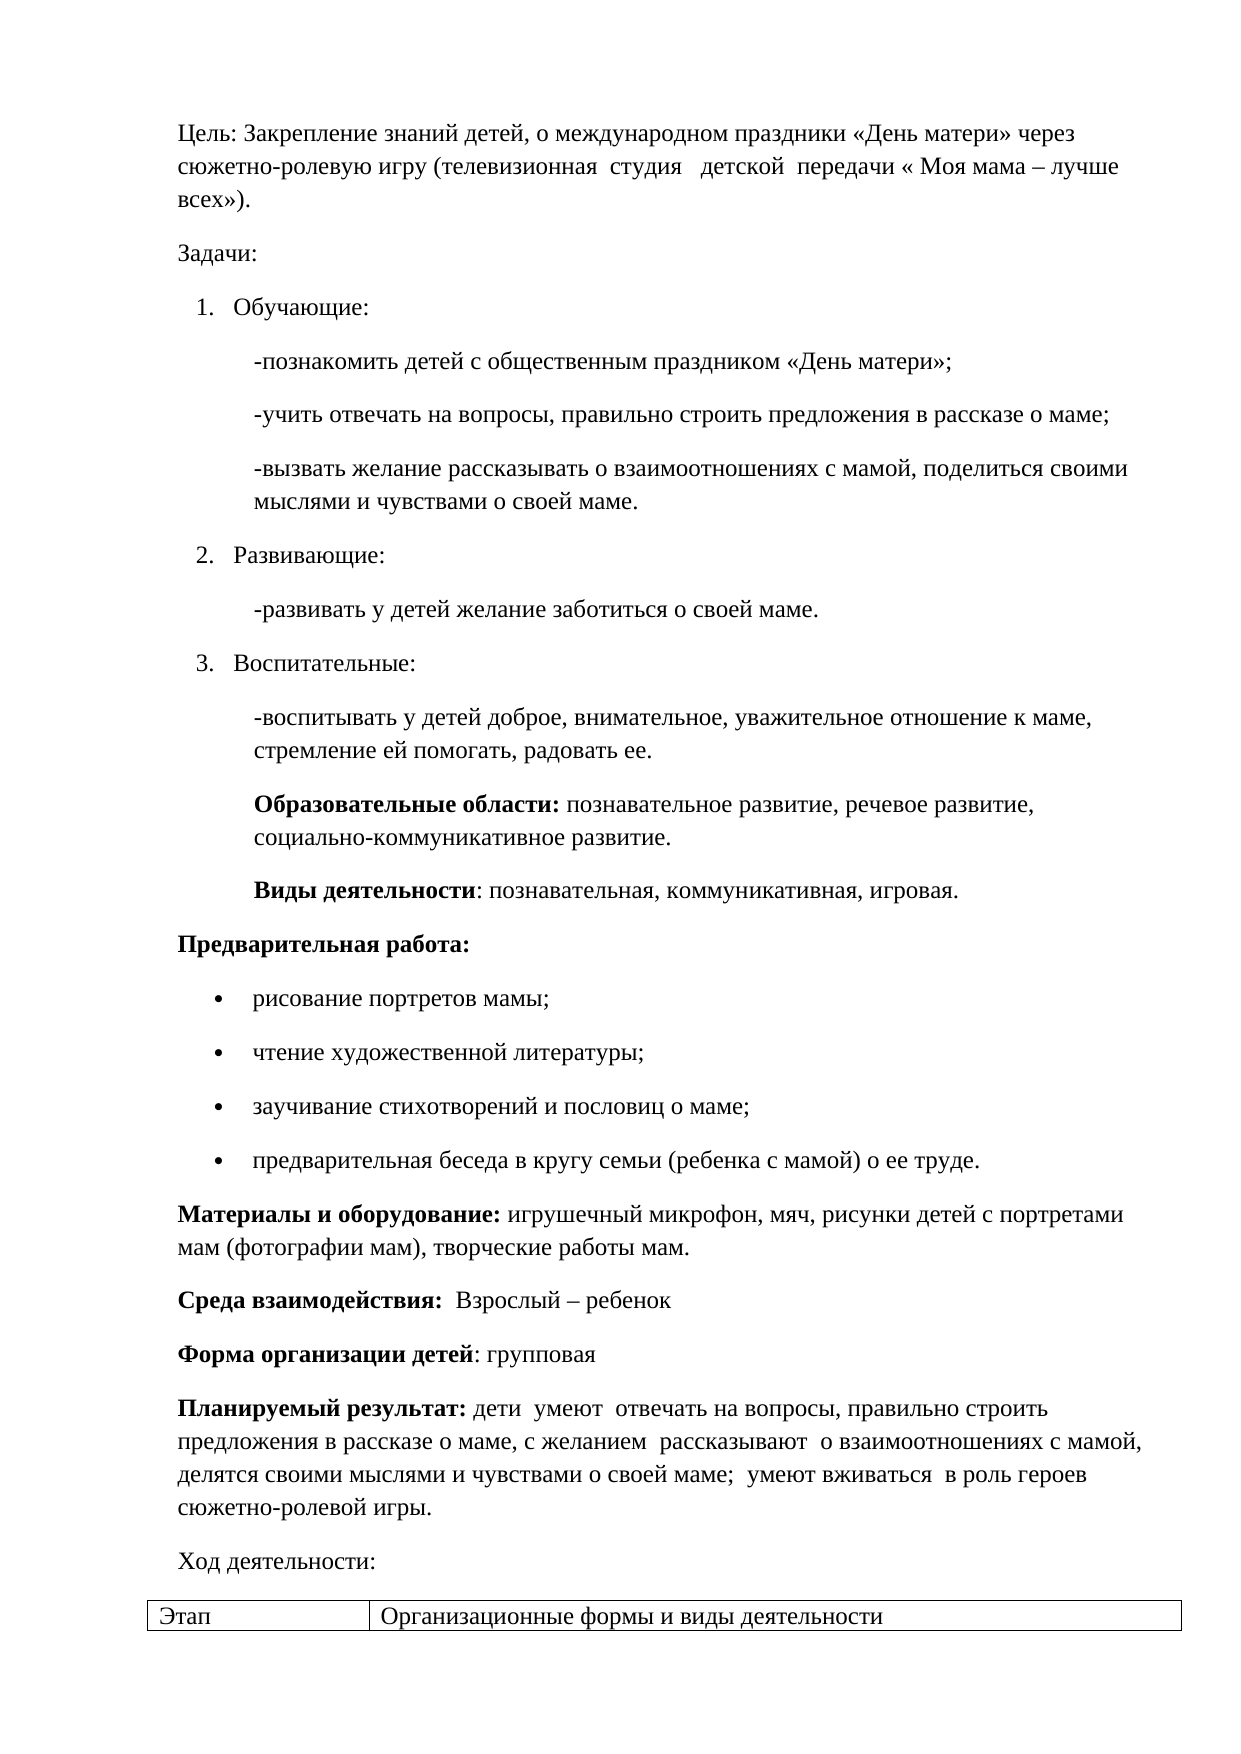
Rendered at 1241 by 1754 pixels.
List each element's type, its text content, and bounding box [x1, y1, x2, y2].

text -развивать у детей желание заботиться о своей маме. [254, 594, 1152, 623]
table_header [370, 1601, 1181, 1630]
text Форма организации детей: групповая [177, 1339, 1152, 1368]
list предварительная беседа в кругу семьи (ребенка с мамой) о ее труде. [215, 1145, 1152, 1174]
list рисование портретов мамы; [215, 983, 1152, 1012]
list заучивание стихотворений и пословиц о маме; [215, 1091, 1152, 1120]
text Цель: Закрепление знаний детей, о международном праздники «День матери» через сюжетно-ролевую игру (телевизионная студия детской передачи « Моя мама – лучше всех»). [177, 118, 1152, 213]
text -воспитывать у детей доброе, внимательное, уважительное отношение к маме, стремление ей помогать, радовать ее. [254, 702, 1152, 764]
text Среда взаимодействия: Взрослый – ребенок [177, 1286, 1152, 1314]
text Виды деятельности: познавательная, коммуникативная, игровая. [254, 876, 1152, 904]
text Образовательные области: познавательное развитие, речевое развитие, социально-коммуникативное развитие. [254, 789, 1152, 851]
table_header Этап [148, 1601, 369, 1630]
text Ход деятельности: [177, 1546, 1152, 1575]
text -вызвать желание рассказывать о взаимоотношениях с мамой, поделиться своими мыслями и чувствами о своей маме. [254, 453, 1152, 515]
list чтение художественной литературы; [215, 1037, 1152, 1066]
list Развивающие: [196, 540, 1152, 569]
text -познакомить детей с общественным праздником «День матери»; [254, 346, 1152, 374]
text Предварительная работа: [177, 929, 1152, 958]
list Обучающие: [196, 292, 1152, 321]
text Материалы и оборудование: игрушечный микрофон, мяч, рисунки детей с портретами мам (фотографии мам), творческие работы мам. [177, 1199, 1152, 1261]
list Воспитательные: [196, 648, 1152, 677]
text Задачи: [177, 238, 1152, 267]
text Планируемый результат: дети умеют отвечать на вопросы, правильно строить предложения в рассказе о маме, с желанием рассказывают о взаимоотношениях с мамой, делятся своими мыслями и чувствами о своей маме; умеют вживаться в роль героев сюжетно-ролевой игры. [177, 1393, 1152, 1521]
text -учить отвечать на вопросы, правильно строить предложения в рассказе о маме; [254, 399, 1152, 428]
